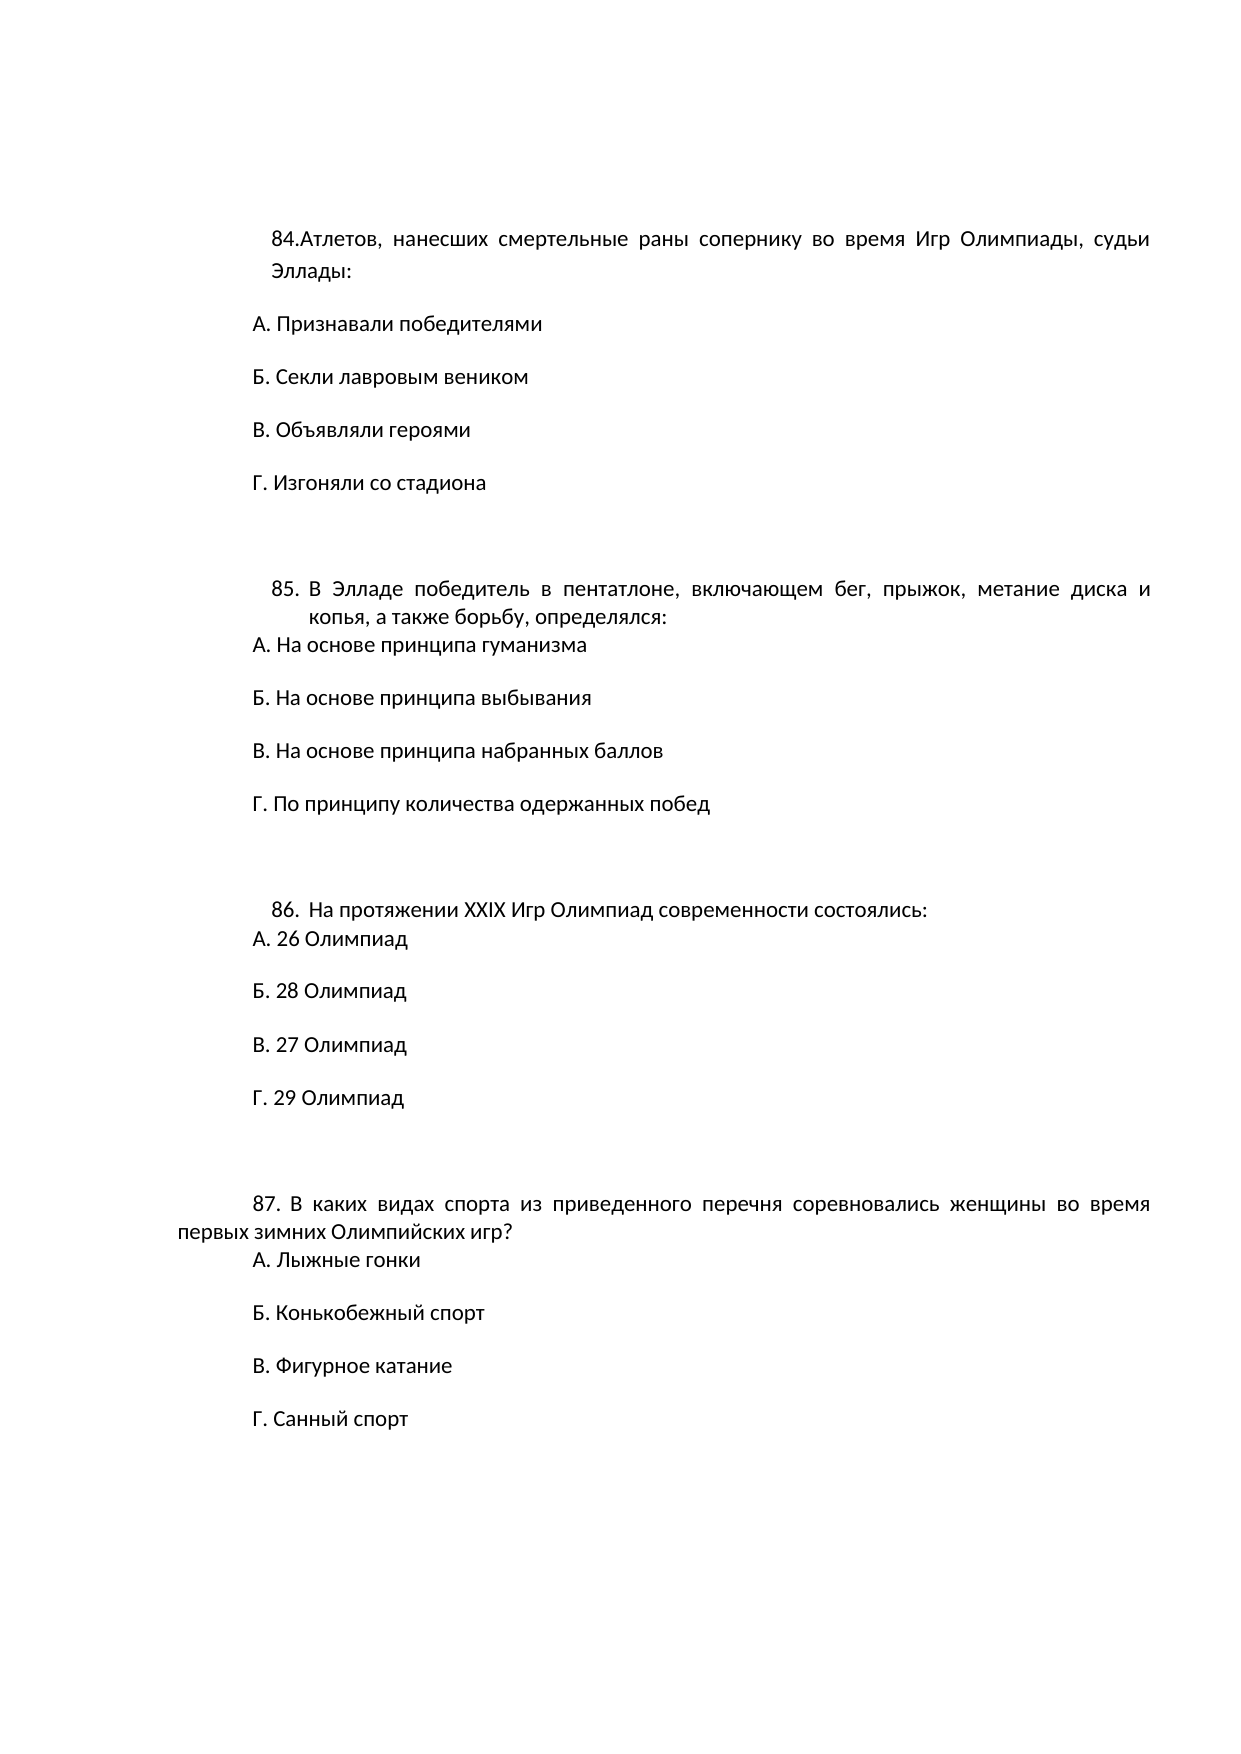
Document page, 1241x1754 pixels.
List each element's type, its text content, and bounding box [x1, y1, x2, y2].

text Г. 29 Олимпиад [252, 1083, 1152, 1111]
text Г. Изгоняли со стадиона [252, 468, 1152, 496]
text А. На основе принципа гуманизма [252, 631, 1152, 658]
text Б. 28 Олимпиад [252, 977, 1152, 1005]
text Б. Конькобежный спорт [252, 1298, 1152, 1326]
text Б. На основе принципа выбывания [252, 683, 1152, 712]
text В. Объявляли героями [252, 415, 1152, 443]
text А. Признавали победителями [252, 309, 1152, 337]
text Г. Санный спорт [252, 1404, 1152, 1432]
text Г. По принципу количества одержанных побед [252, 789, 1152, 818]
list В Элладе победитель в пентатлоне, включающем бег, прыжок, метание диска и копья, а также борьбу, определялся: [271, 574, 1152, 631]
list На протяжении XXIX Игр Олимпиад современности состоялись: [271, 896, 1152, 924]
text В. На основе принципа набранных баллов [252, 737, 1152, 764]
text 84.Атлетов, нанесших смертельные раны сопернику во время Игр Олимпиады, судьи Эллады: [271, 224, 1152, 284]
text А. Лыжные гонки [252, 1245, 1152, 1273]
text Б. Секли лавровым веником [252, 362, 1152, 390]
text В. 27 Олимпиад [252, 1030, 1152, 1058]
list В каких видах спорта из приведенного перечня соревновались женщины во время первых зимних Олимпийских игр? [177, 1189, 1152, 1245]
text В. Фигурное катание [252, 1351, 1152, 1379]
text А. 26 Олимпиад [252, 924, 1152, 952]
